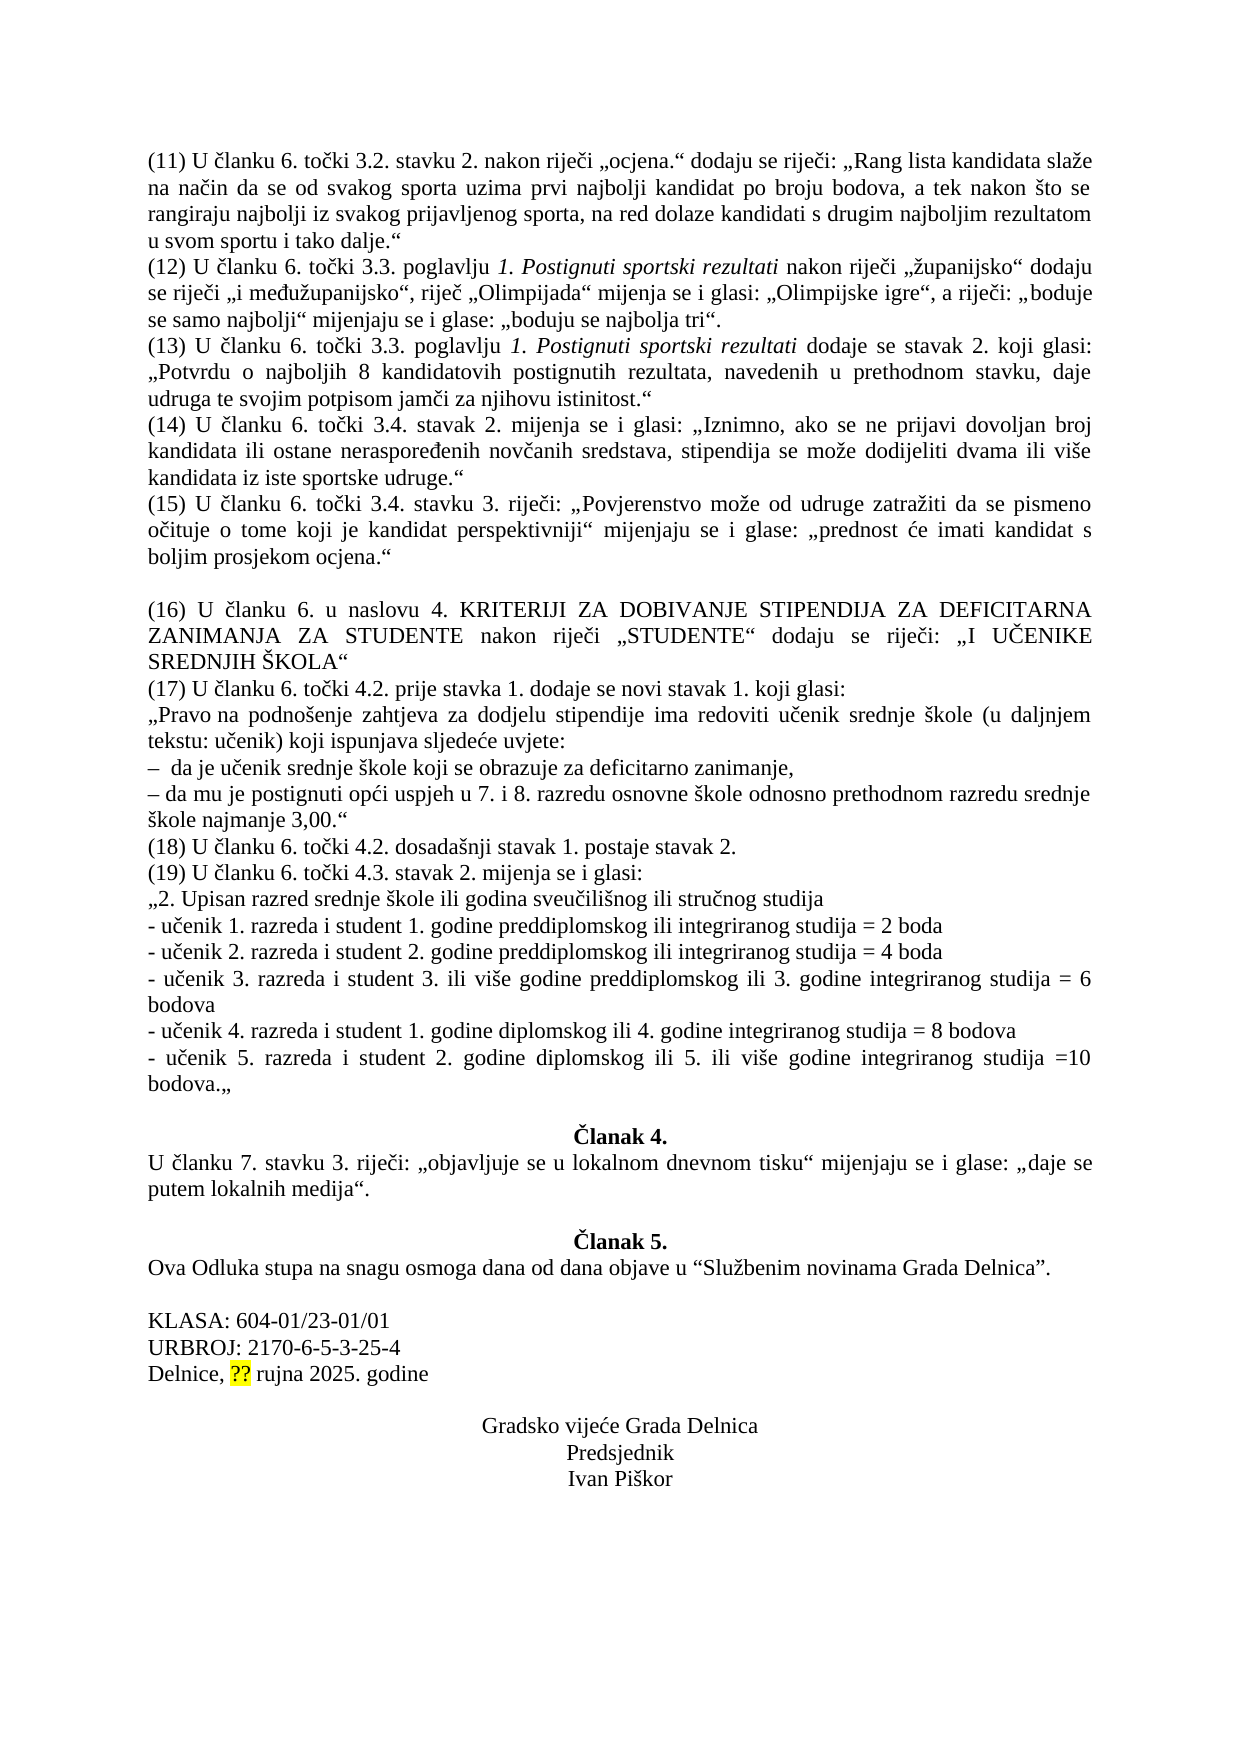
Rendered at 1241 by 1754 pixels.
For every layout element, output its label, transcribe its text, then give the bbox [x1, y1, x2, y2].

text (12) U članku 6. točki 3.3. poglavlju 1. Postignuti sportski rezultati nakon riječi „županijsko“ dodaju se riječi „i međužupanijsko“, riječ „Olimpijada“ mijenja se i glasi: „Olimpijske igre“, a riječi: „boduje se samo najbolji“ mijenjaju se i glase: „boduju se najbolja tri“. [148, 253, 1093, 332]
text URBROJ: 2170-6-5-3-25-4 [148, 1333, 1093, 1360]
text (15) U članku 6. točki 3.4. stavku 3. riječi: „Povjerenstvo može od udruge zatražiti da se pismeno očituje o tome koji je kandidat perspektivniji“ mijenjaju se i glase: „prednost će imati kandidat s boljim prosjekom ocjena.“ [148, 490, 1093, 569]
text - učenik 4. razreda i student 1. godine diplomskog ili 4. godine integriranog studija = 8 bodova [148, 1017, 1093, 1044]
text (18) U članku 6. točki 4.2. dosadašnji stavak 1. postaje stavak 2. [148, 833, 1093, 859]
text Delnice, ?? rujna 2025. godine [148, 1360, 230, 1386]
text - učenik 5. razreda i student 2. godine diplomskog ili 5. ili više godine integriranog studija =10 bodova.„ [148, 1044, 1093, 1096]
text (16) U članku 6. u naslovu 4. KRITERIJI ZA DOBIVANJE STIPENDIJA ZA DEFICITARNA ZANIMANJA ZA STUDENTE nakon riječi „STUDENTE“ dodaju se riječi: „I UČENIKE SREDNJIH ŠKOLA“ [148, 596, 1093, 675]
text „Pravo na podnošenje zahtjeva za dodjelu stipendije ima redoviti učenik srednje škole (u daljnjem tekstu: učenik) koji ispunjava sljedeće uvjete: [148, 727, 1093, 754]
text Ova Odluka stupa na snagu osmoga dana od dana objave u “Službenim novinama Grada Delnica”. [148, 1254, 1093, 1281]
text - učenik 2. razreda i student 2. godine preddiplomskog ili integriranog studija = 4 boda [148, 938, 1093, 964]
text - učenik 3. razreda i student 3. ili više godine preddiplomskog ili 3. godine integriranog studija = 6 bodova [148, 964, 1093, 1017]
text (13) U članku 6. točki 3.3. poglavlju 1. Postignuti sportski rezultati dodaje se stavak 2. koji glasi: „Potvrdu o najboljih 8 kandidatovih postignutih rezultata, navedenih u prethodnom stavku, daje udruga te svojim potpisom jamči za njihovu istinitost.“ [148, 332, 1093, 411]
text Članak 4. [148, 1123, 1093, 1149]
text Članak 5. [148, 1228, 1093, 1254]
text Delnice, ?? rujna 2025. godine [251, 1360, 1093, 1386]
text Ivan Piškor [148, 1465, 1093, 1492]
text (17) U članku 6. točki 4.2. prije stavka 1. dodaje se novi stavak 1. koji glasi: [148, 675, 1093, 701]
text (11) U članku 6. točki 3.2. stavku 2. nakon riječi „ocjena.“ dodaju se riječi: „Rang lista kandidata slaže na način da se od svakog sporta uzima prvi najbolji kandidat po broju bodova, a tek nakon što se rangiraju najbolji iz svakog prijavljenog sporta, na red dolaze kandidati s drugim najboljim rezultatom u svom sportu i tako dalje.“ [148, 148, 1093, 253]
text „2. Upisan razred srednje škole ili godina sveučilišnog ili stručnog studija [148, 886, 1093, 912]
text KLASA: 604-01/23-01/01 [148, 1307, 1093, 1333]
text – da mu je postignuti opći uspjeh u 7. i 8. razredu osnovne škole odnosno prethodnom razredu srednje škole najmanje 3,00.“ [148, 780, 1093, 833]
text - učenik 1. razreda i student 1. godine preddiplomskog ili integriranog studija = 2 boda [148, 912, 1093, 938]
text (19) U članku 6. točki 4.3. stavak 2. mijenja se i glasi: [148, 859, 1093, 886]
text Gradsko vijeće Grada Delnica [148, 1413, 1093, 1439]
text U članku 7. stavku 3. riječi: „objavljuje se u lokalnom dnevnom tisku“ mijenjaju se i glase: „daje se putem lokalnih medija“. [148, 1149, 1093, 1202]
text – da je učenik srednje škole koji se obrazuje za deficitarno zanimanje, [148, 754, 1093, 780]
text Predsjednik [148, 1439, 1093, 1465]
text (14) U članku 6. točki 3.4. stavak 2. mijenja se i glasi: „Iznimno, ako se ne prijavi dovoljan broj kandidata ili ostane neraspoređenih novčanih sredstava, stipendija se može dodijeliti dvama ili više kandidata iz iste sportske udruge.“ [148, 411, 1093, 490]
